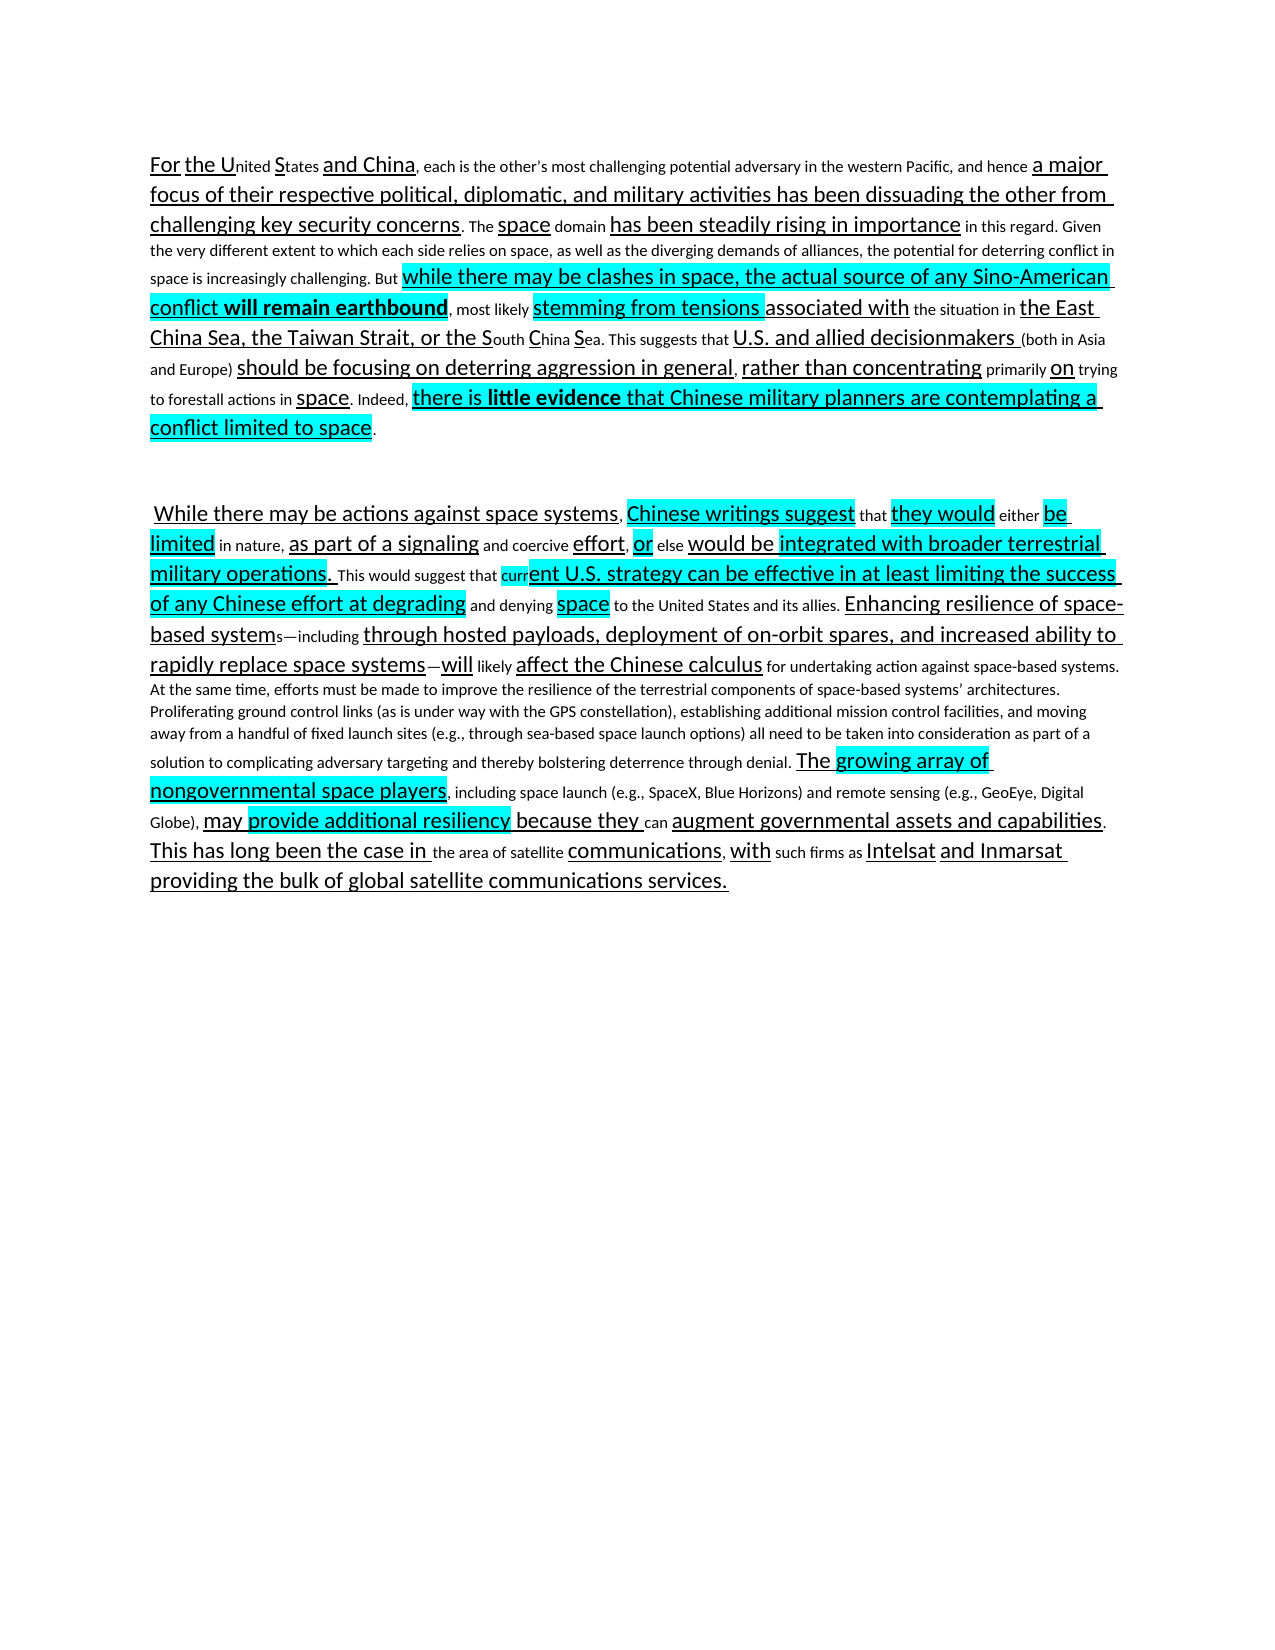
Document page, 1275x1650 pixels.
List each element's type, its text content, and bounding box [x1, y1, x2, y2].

text For the United States and China, each is the other’s most challenging potential adversary in the western Pacific, and hence a major focus of their respective political, diplomatic, and military activities has been dissuading the other from challenging key security concerns. The space domain has been steadily rising in importance in this regard. Given the very different extent to which each side relies on space, as well as the diverging demands of alliances, the potential for deterring conflict in space is increasingly challenging. But while there may be clashes in space, the actual source of any Sino-American conflict will remain earthbound, most likely stemming from tensions associated with the situation in the East China Sea, the Taiwan Strait, or the South China Sea. This suggests that U.S. and allied decisionmakers (both in Asia and Europe) should be focusing on deterring aggression in general, rather than concentrating primarily on trying to forestall actions in space. Indeed, there is little evidence that Chinese military planners are contemplating a conflict limited to space. [150, 150, 1125, 442]
text While there may be actions against space systems, Chinese writings suggest that they would either be limited in nature, as part of a signaling and coercive effort, or else would be integrated with broader terrestrial military operations. This would suggest that current U.S. strategy can be effective in at least limiting the success of any Chinese effort at degrading and denying space to the United States and its allies. Enhancing resilience of space-based systems—including through hosted payloads, deployment of on-orbit spares, and increased ability to rapidly replace space systems—will likely affect the Chinese calculus for undertaking action against space-based systems. At the same time, efforts must be made to improve the resilience of the terrestrial components of space-based systems’ architectures. Proliferating ground control links (as is under way with the GPS constellation), establishing additional mission control facilities, and moving away from a handful of fixed launch sites (e.g., through sea-based space launch options) all need to be taken into consideration as part of a solution to complicating adversary targeting and thereby bolstering deterrence through denial. The growing array of nongovernmental space players, including space launch (e.g., SpaceX, Blue Horizons) and remote sensing (e.g., GeoEye, Digital Globe), may provide additional resiliency because they can augment governmental assets and capabilities. This has long been the case in the area of satellite communications, with such firms as Intelsat and Inmarsat providing the bulk of global satellite communications services. [150, 499, 1125, 895]
